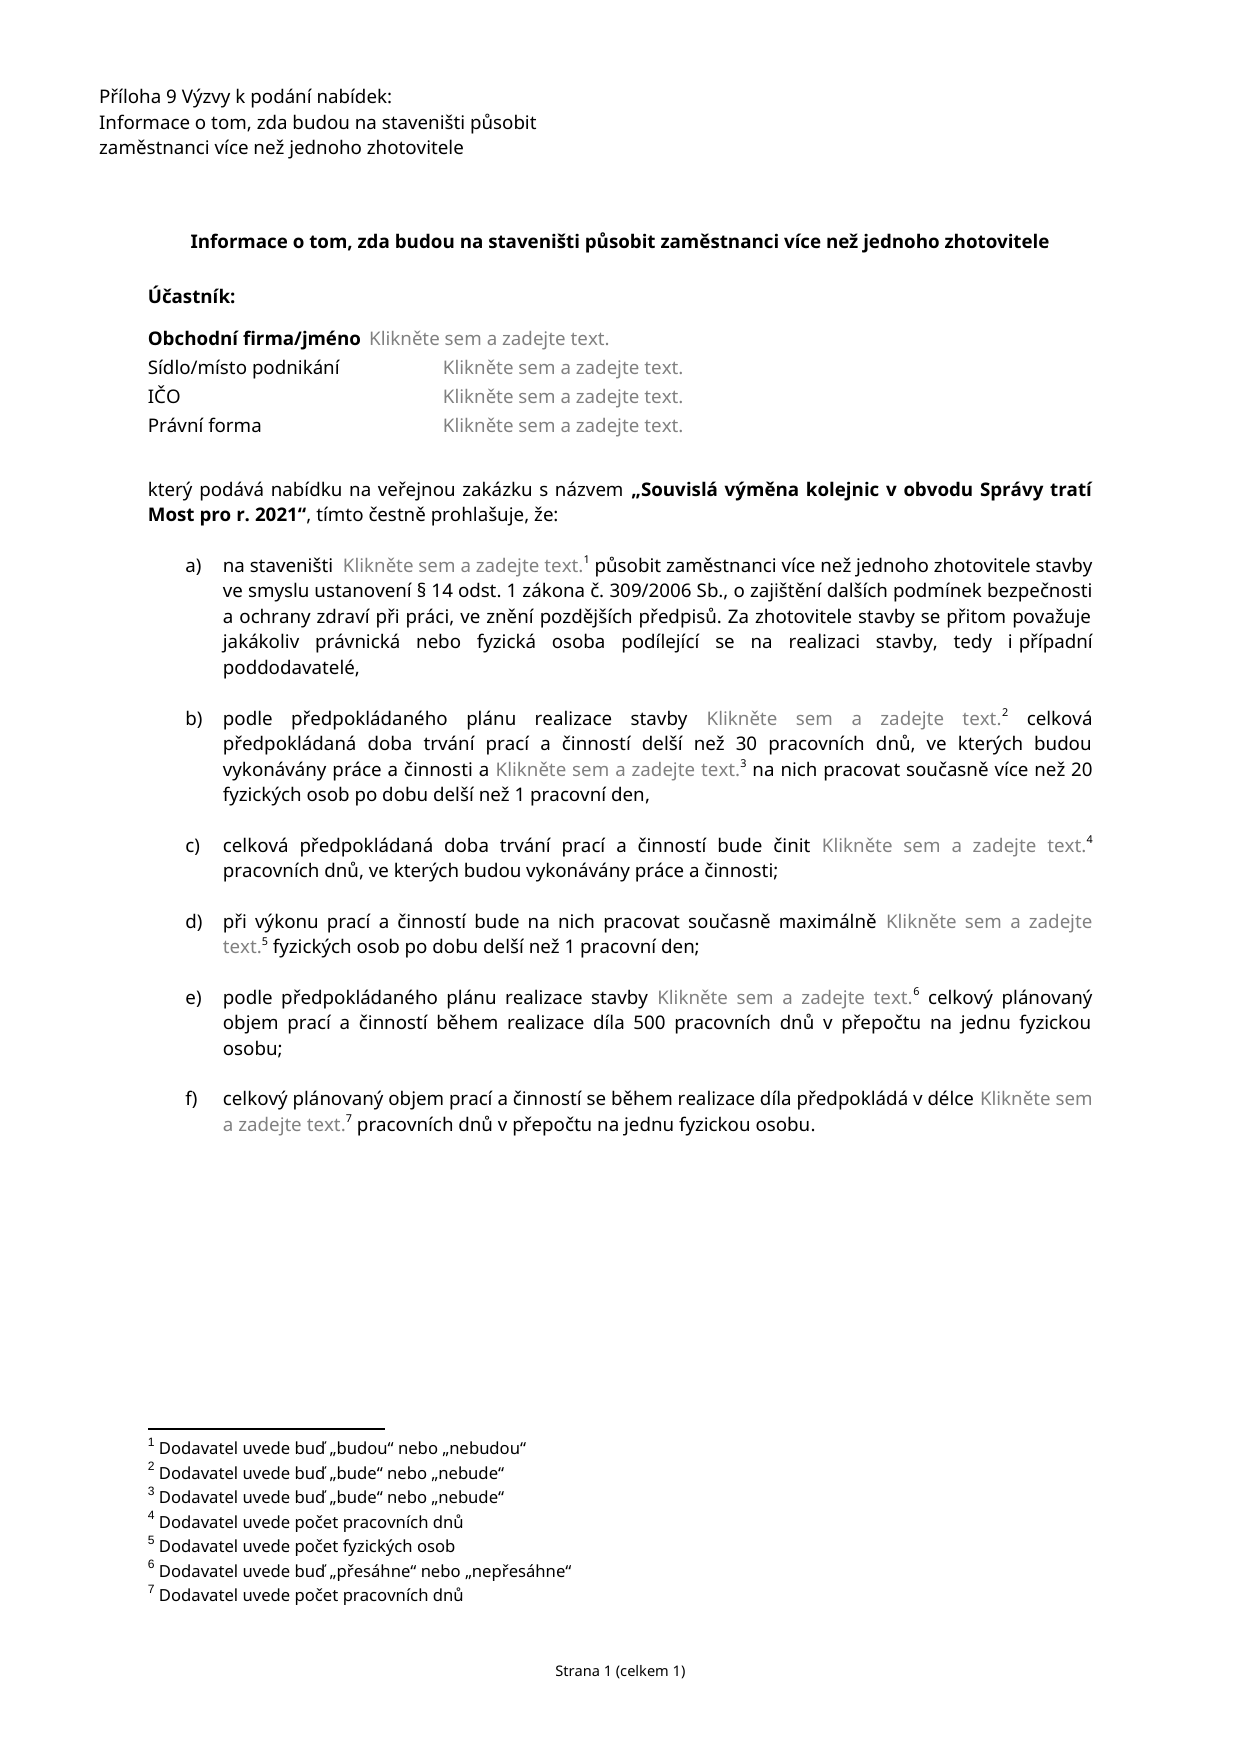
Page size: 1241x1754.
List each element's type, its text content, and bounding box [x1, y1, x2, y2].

list celkový plánovaný objem prací a činností se během realizace díla předpokládá v délce pracovních dnů v přepočtu na jednu fyzickou osobu. [185, 1086, 1093, 1137]
title Informace o tom, zda budou na staveništi působit zaměstnanci více než jednoho zhotovitele [148, 228, 1093, 254]
text Obchodní firma/jméno [148, 322, 1093, 351]
list při výkonu prací a činností bude na nich pracovat současně maximálně fyzických osob po dobu delší než 1 pracovní den; [185, 908, 1093, 959]
list podle předpokládaného plánu realizace stavby celkový plánovaný objem prací a činností během realizace díla 500 pracovních dnů v přepočtu na jednu fyzickou osobu; [185, 984, 1093, 1061]
text Právní forma [148, 409, 1093, 438]
text který podává nabídku na veřejnou zakázku s názvem „Souvislá výměna kolejnic v obvodu Správy tratí Most pro r. 2021“, tímto čestně prohlašuje, že: [148, 476, 1093, 527]
text Účastník: [148, 279, 1093, 310]
list podle předpokládaného plánu realizace stavby celková předpokládaná doba trvání prací a činností delší než 30 pracovních dnů, ve kterých budou vykonávány práce a činnosti a na nich pracovat současně více než 20 fyzických osob po dobu delší než 1 pracovní den, [185, 705, 1093, 807]
list celková předpokládaná doba trvání prací a činností bude činit pracovních dnů, ve kterých budou vykonávány práce a činnosti; [185, 832, 1093, 883]
list na staveništi působit zaměstnanci více než jednoho zhotovitele stavby ve smyslu ustanovení § 14 odst. 1 zákona č. 309/2006 Sb., o zajištění dalších podmínek bezpečnosti a ochrany zdraví při práci, ve znění pozdějších předpisů. Za zhotovitele stavby se přitom považuje jakákoliv právnická nebo fyzická osoba podílející se na realizaci stavby, tedy i případní poddodavatelé, [185, 552, 1093, 680]
text IČO [148, 380, 1093, 409]
text Sídlo/místo podnikání [148, 351, 1093, 380]
